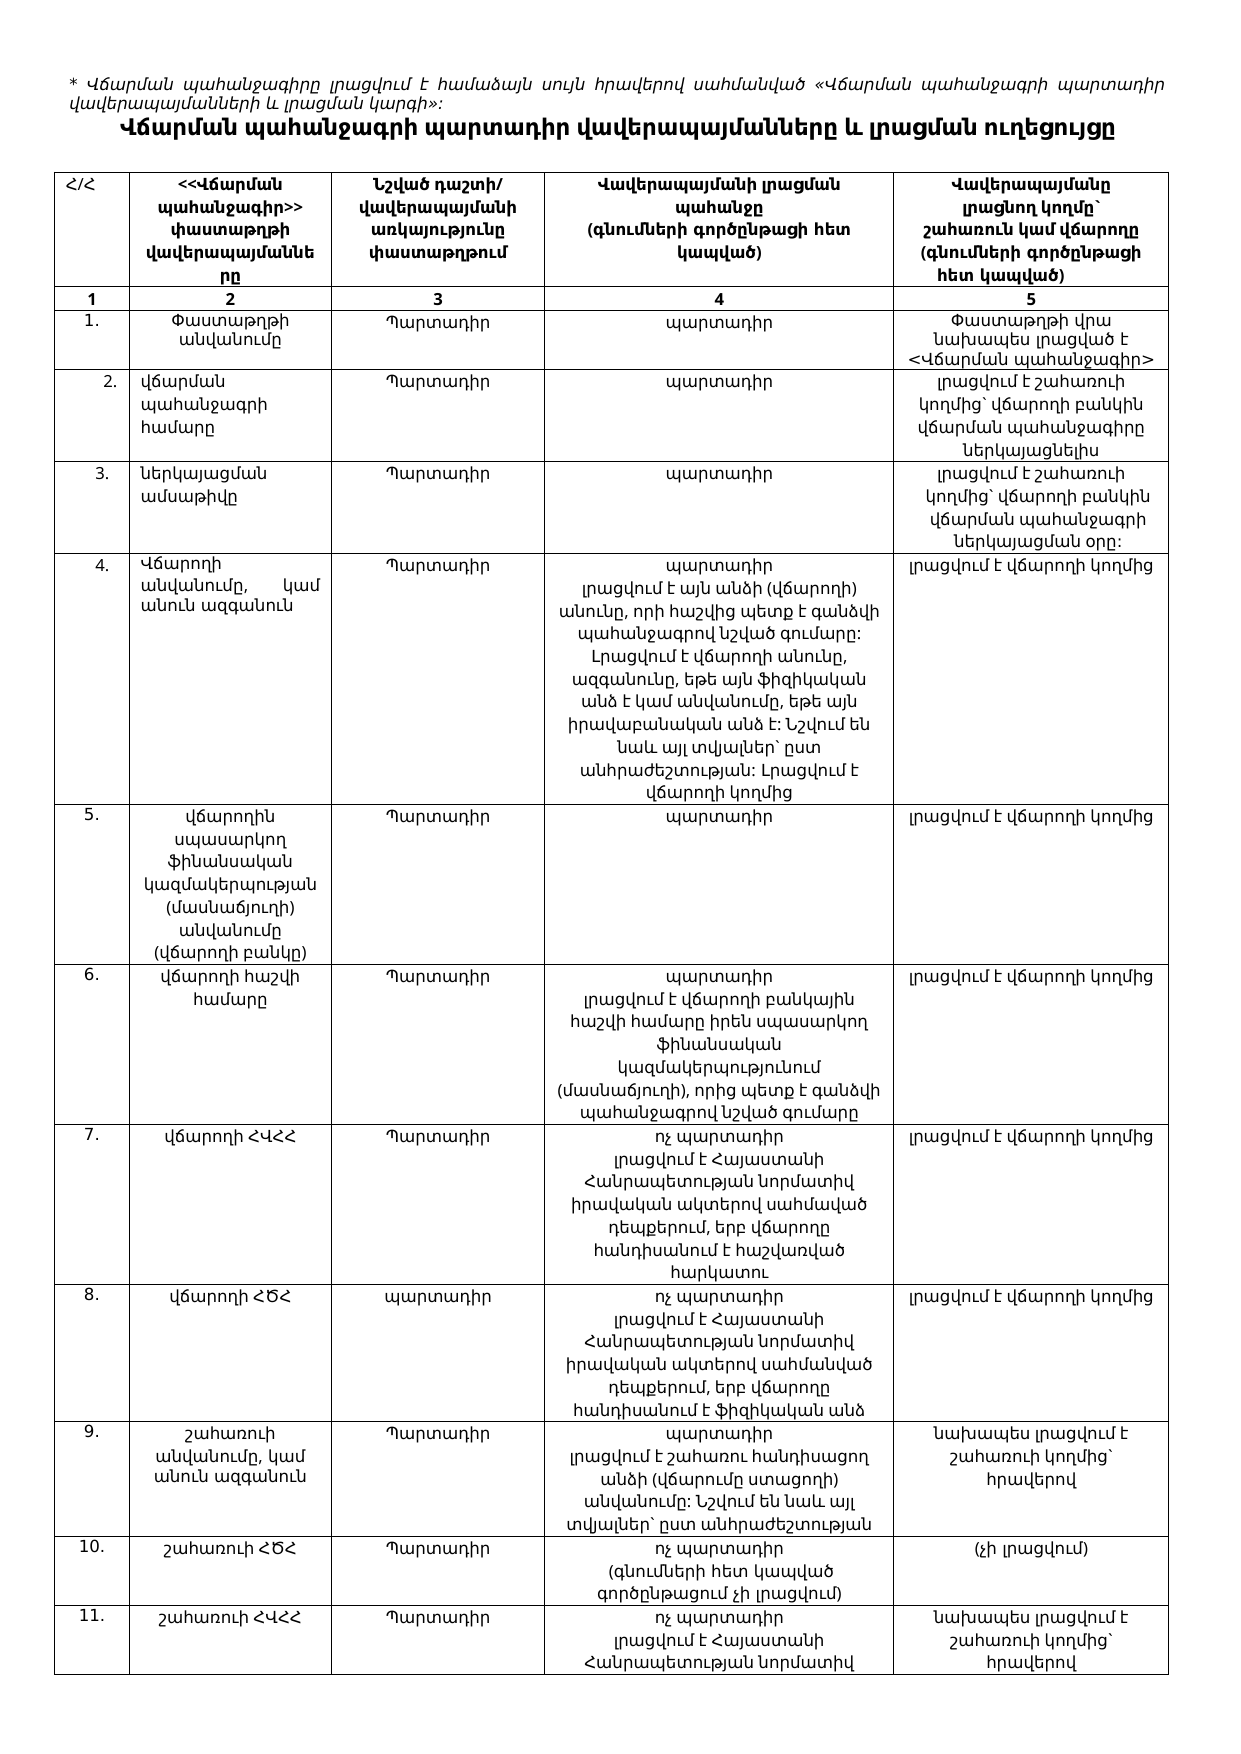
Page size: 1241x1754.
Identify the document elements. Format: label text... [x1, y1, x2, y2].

table_cell Պարտադիր [332, 462, 544, 553]
table_cell վճարողի ՀԾՀ [130, 1285, 331, 1421]
table_cell նախապես լրացվում է շահառուի կողմից` հրավերով [894, 1422, 1168, 1536]
table_cell լրացվում է վճարողի կողմից [894, 1285, 1168, 1421]
table_header Նշված դաշտի/ վավերապայմանի առկայությունը փաստաթղթում [332, 173, 544, 286]
table_cell Պարտադիր [332, 1537, 544, 1605]
table_cell 6. [55, 965, 129, 1124]
table_cell վճարողին սպասարկող ֆինանսական կազմակերպության (մասնաճյուղի) անվանումը (վճարողի բանկը) [130, 805, 331, 964]
table_cell [55, 554, 129, 804]
table_cell պարտադիր [332, 1285, 544, 1421]
table_cell Պարտադիր [332, 1606, 544, 1674]
table_cell Պարտադիր [332, 1422, 544, 1536]
table_cell 3 [332, 287, 544, 310]
table_cell Փաստաթղթի վրա նախապես լրացված է <Վճարման պահանջագիր> [894, 311, 1168, 369]
table_cell [55, 462, 129, 553]
table_cell պարտադիր [545, 462, 893, 553]
table_cell 2 [130, 287, 331, 310]
table_cell Պարտադիր [332, 805, 544, 964]
table_header Հ/Հ [55, 173, 129, 286]
table_cell 8. [55, 1285, 129, 1421]
table_cell պարտադիր [545, 805, 893, 964]
table_cell պարտադիր լրացվում է այն անձի (վճարողի) անունը, որի հաշվից պետք է գանձվի պահանջագրով նշված գումարը: Լրացվում է վճարողի անունը, ազգանունը, եթե այն ֆիզիկական անձ է կամ անվանումը, եթե այն իրավաբանական անձ է: Նշվում են նաև այլ տվյալներ` ըստ անհրաժեշտության: Լրացվում է վճարողի կողմից [545, 554, 893, 804]
table_cell պարտադիր [545, 370, 893, 461]
table_cell լրացվում է շահառուի կողմից` վճարողի բանկին վճարման պահանջագրի ներկայացման օրը: [894, 462, 1168, 553]
table_cell 5 [894, 287, 1168, 310]
table_cell [55, 370, 129, 461]
table_cell Փաստաթղթի անվանումը [130, 311, 331, 369]
table_cell պարտադիր լրացվում է վճարողի բանկային հաշվի համարը իրեն սպասարկող ֆինանսական կազմակերպությունում (մասնաճյուղի), որից պետք է գանձվի պահանջագրով նշված գումարը [545, 965, 893, 1124]
table_cell ոչ պարտադիր լրացվում է Հայաստանի Հանրապետության նորմատիվ իրավական ակտերով սահմաված դեպքերում, երբ վճարողը հանդիսանում է հաշվառված հարկատու [545, 1125, 893, 1284]
table_header <<Վճարման պահանջագիր>> փաստաթղթի վավերապայմանները [130, 173, 331, 286]
table_cell լրացվում է շահառուի կողմից` վճարողի բանկին վճարման պահանջագիրը ներկայացնելիս [894, 370, 1168, 461]
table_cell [545, 1606, 893, 1674]
table_cell լրացվում է վճարողի կողմից [894, 1125, 1168, 1284]
table_cell Պարտադիր [332, 370, 544, 461]
table_cell Պարտադիր [332, 554, 544, 804]
table_cell լրացվում է վճարողի կողմից [894, 965, 1168, 1124]
table_cell պարտադիր [545, 311, 893, 369]
table_cell Վճարողի անվանումը, կամ անուն ազգանուն [130, 554, 331, 804]
table_cell շահառուի անվանումը, կամ անուն ազգանուն [130, 1422, 331, 1536]
table_header Վավերապայմանի լրացման պահանջը (գնումների գործընթացի հետ կապված) [545, 173, 893, 286]
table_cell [894, 1606, 1168, 1674]
table_cell Պարտադիր [332, 311, 544, 369]
table_cell Պարտադիր [332, 1125, 544, 1284]
table_cell շահառուի ՀՎՀՀ [130, 1606, 331, 1674]
table_cell ոչ պարտադիր լրացվում է Հայաստանի Հանրապետության նորմատիվ իրավական ակտերով սահմանված դեպքերում, երբ վճարողը հանդիսանում է ֆիզիկական անձ [545, 1285, 893, 1421]
table_cell 4 [545, 287, 893, 310]
table_cell ոչ պարտադիր (գնումների հետ կապված գործընթացում չի լրացվում) [545, 1537, 893, 1605]
table_cell 9. [55, 1422, 129, 1536]
table_cell լրացվում է վճարողի կողմից [894, 805, 1168, 964]
table_cell ներկայացման ամսաթիվը [130, 462, 331, 553]
table_cell 1 [55, 287, 129, 310]
table_cell 1. [55, 311, 129, 369]
text * Վճարման պահանջագիրը լրացվում է համաձայն սույն հրավերով սահմանված «Վճարման պահանջագրի պարտադիր վավերապայմանների և լրացման կարգի»: [69, 75, 1167, 114]
table_cell շահառուի ՀԾՀ [130, 1537, 331, 1605]
table_cell վճարողի ՀՎՀՀ [130, 1125, 331, 1284]
table_cell (չի լրացվում) [894, 1537, 1168, 1605]
table_header Վավերապայմանը լրացնող կողմը` շահառուն կամ վճարողը (գնումների գործընթացի հետ կապված) [894, 173, 1168, 286]
table_cell 5. [55, 805, 129, 964]
table_cell լրացվում է վճարողի կողմից [894, 554, 1168, 804]
text Վճարման պահանջագրի պարտադիր վավերապայմանները և լրացման ուղեցույցը [69, 114, 1167, 140]
table_cell 10. [55, 1537, 129, 1605]
table_cell պարտադիր լրացվում է շահառու հանդիսացող անձի (վճարումը ստացողի) անվանումը: Նշվում են նաև այլ տվյալներ` ըստ անհրաժեշտության [545, 1422, 893, 1536]
table_cell վճարման պահանջագրի համարը [130, 370, 331, 461]
table_cell Պարտադիր [332, 965, 544, 1124]
table_cell վճարողի հաշվի համարը [130, 965, 331, 1124]
table_cell 7. [55, 1125, 129, 1284]
table_cell 11. [55, 1606, 129, 1674]
